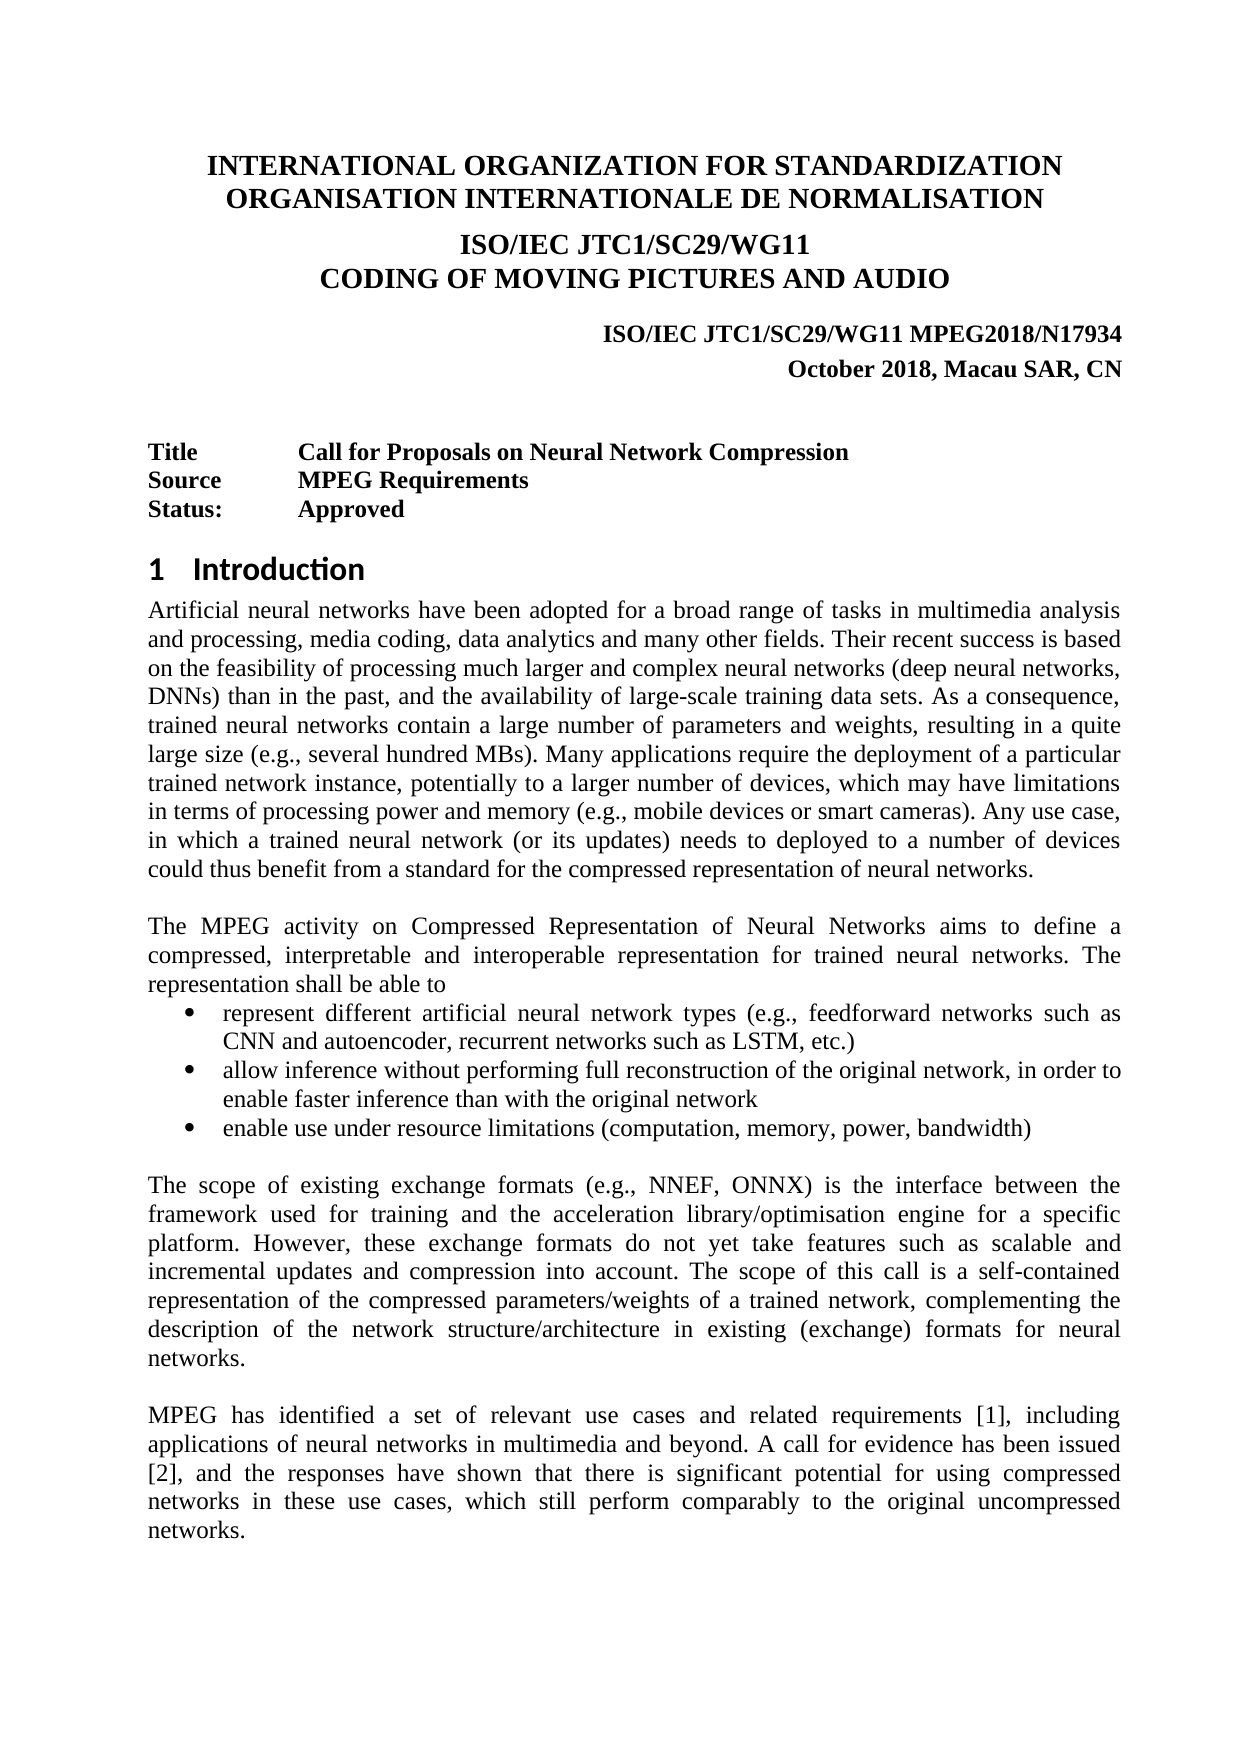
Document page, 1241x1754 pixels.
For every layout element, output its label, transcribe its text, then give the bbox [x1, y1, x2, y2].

subtitle Introduction [148, 548, 1122, 589]
list represent different artificial neural network types (e.g., feedforward networks such as CNN and autoencoder, recurrent networks such as LSTM, etc.) [185, 998, 1122, 1055]
text INTERNATIONAL ORGANIZATION FOR STANDARDIZATION [148, 148, 1122, 181]
list allow inference without performing full reconstruction of the original network, in order to enable faster inference than with the original network [185, 1055, 1122, 1113]
text Source MPEG Requirements [148, 466, 1122, 494]
text The scope of existing exchange formats (e.g., NNEF, ONNX) is the interface between the framework used for training and the acceleration library/optimisation engine for a specific platform. However, these exchange formats do not yet take features such as scalable and incremental updates and compression into account. The scope of this call is a self-contained representation of the compressed parameters/weights of a trained network, complementing the description of the network structure/architecture in existing (exchange) formats for neural networks. [148, 1170, 1122, 1371]
text October 2018, Macau SAR, CN [148, 354, 1122, 383]
text MPEG has identified a set of relevant use cases and related requirements [1], including applications of neural networks in multimedia and beyond. A call for evidence has been issued [2], and the responses have shown that there is significant potential for using compressed networks in these use cases, which still perform comparably to the original uncompressed networks. [148, 1400, 1122, 1544]
text ISO/IEC JTC1/SC29/WG11 [148, 227, 1122, 261]
text Artificial neural networks have been adopted for a broad range of tasks in multimedia analysis and processing, media coding, data analytics and many other fields. Their recent success is based on the feasibility of processing much larger and complex neural networks (deep neural networks, DNNs) than in the past, and the availability of large-scale training data sets. As a consequence, trained neural networks contain a large number of parameters and weights, resulting in a quite large size (e.g., several hundred MBs). Many applications require the deployment of a particular trained network instance, potentially to a larger number of devices, which may have limitations in terms of processing power and memory (e.g., mobile devices or smart cameras). Any use case, in which a trained neural network (or its updates) needs to deployed to a number of devices could thus benefit from a standard for the compressed representation of neural networks. [148, 595, 1122, 883]
list enable use under resource limitations (computation, memory, power, bandwidth) [185, 1113, 1122, 1141]
text ISO/IEC JTC1/SC29/WG11 MPEG2018/N17934 [148, 319, 1122, 348]
text Status: Approved [148, 494, 1122, 523]
text The MPEG activity on Compressed Representation of Neural Networks aims to define a compressed, interpretable and interoperable representation for trained neural networks. The representation shall be able to [148, 911, 1122, 998]
text ORGANISATION INTERNATIONALE DE NORMALISATION [148, 181, 1122, 215]
text CODING OF MOVING PICTURES AND AUDIO [148, 261, 1122, 294]
text Title Call for Proposals on Neural Network Compression [148, 437, 1122, 466]
